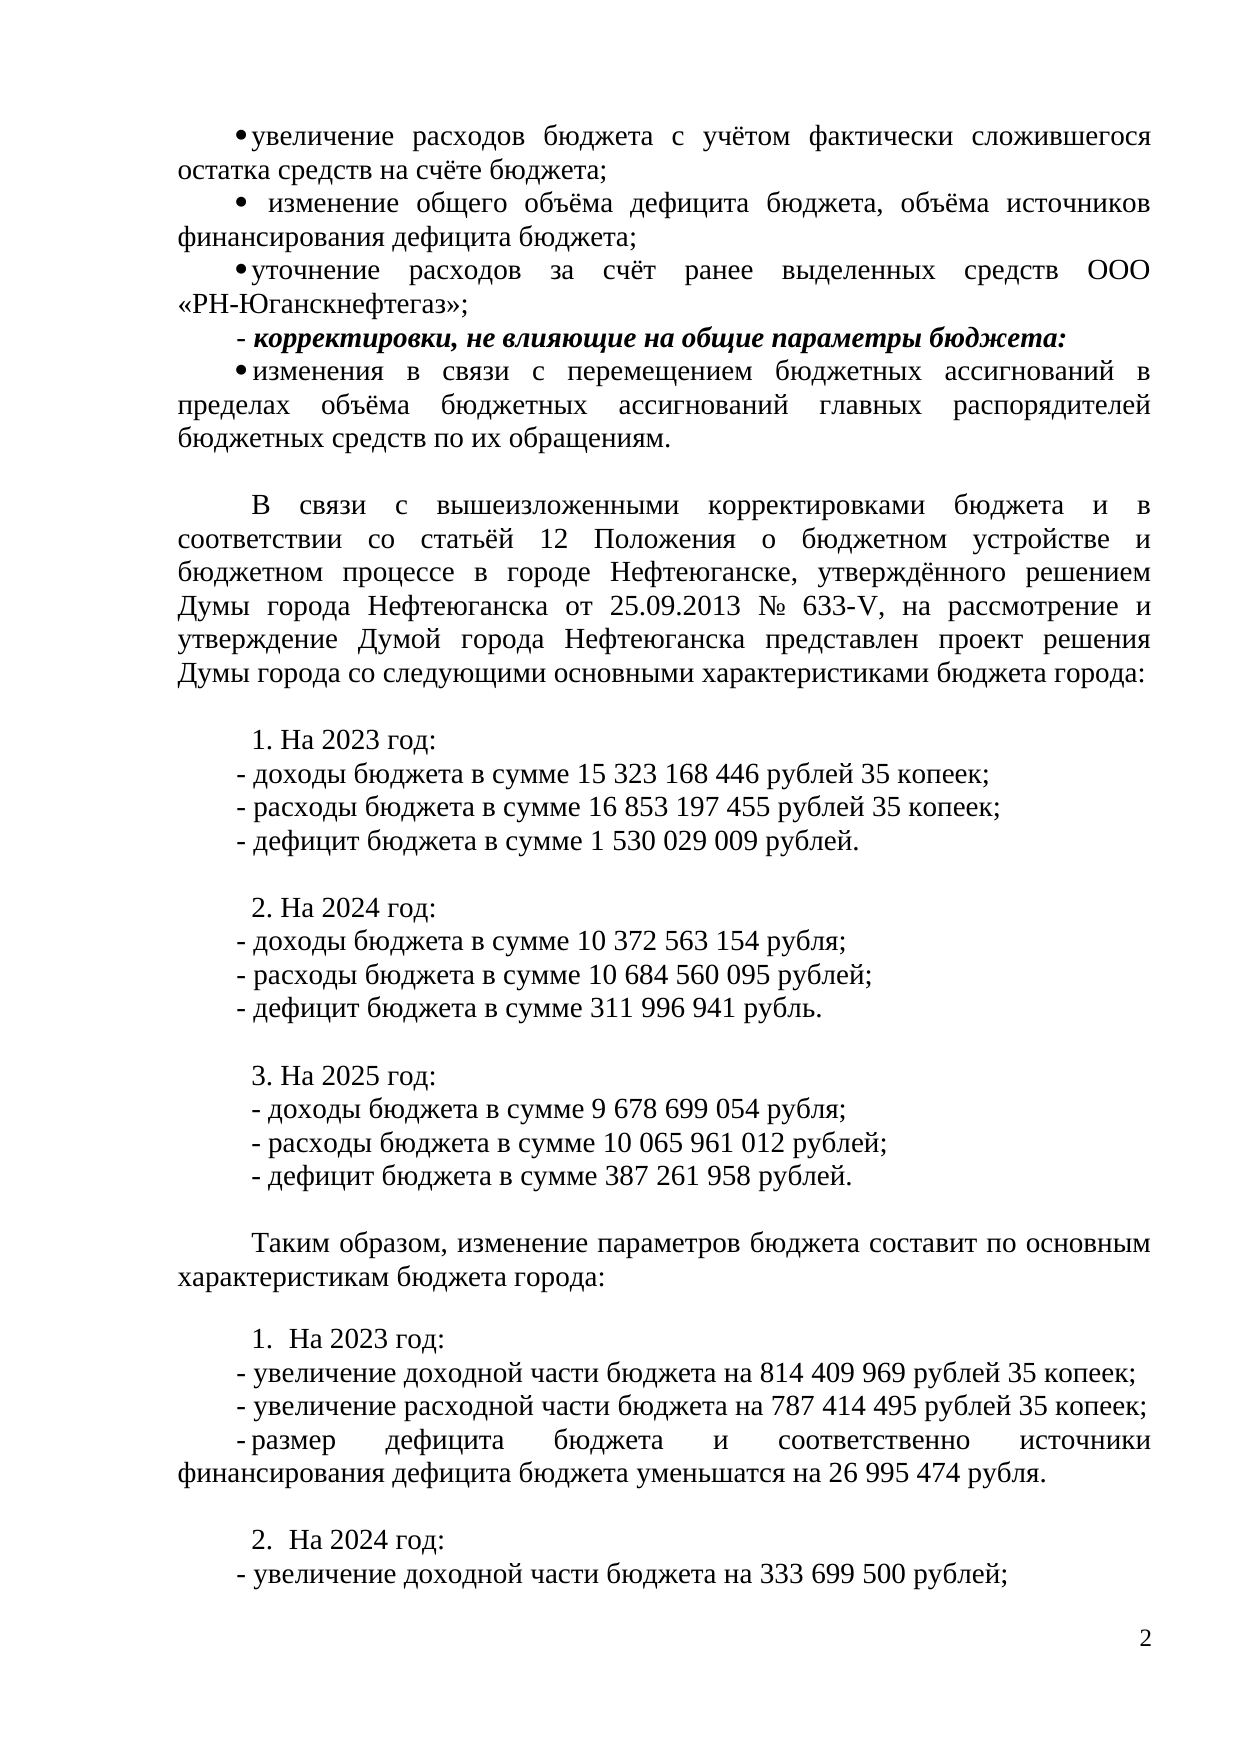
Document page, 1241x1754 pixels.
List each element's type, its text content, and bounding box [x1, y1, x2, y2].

text - дефицит бюджета в сумме 387 261 958 рублей. [177, 1158, 1152, 1192]
list На 2024 год: [251, 1522, 1152, 1556]
text - доходы бюджета в сумме 15 323 168 446 рублей 35 копеек; [177, 756, 1152, 789]
text - дефицит бюджета в сумме 311 996 941 рубль. [177, 991, 1152, 1024]
text Таким образом, изменение параметров бюджета составит по основным характеристикам бюджета города: [177, 1225, 1152, 1292]
text - доходы бюджета в сумме 10 372 563 154 рубля; [177, 923, 1152, 957]
text 1. На 2023 год: [177, 722, 1152, 756]
text 3. На 2025 год: [177, 1058, 1152, 1091]
list увеличение расходов бюджета с учётом фактически сложившегося остатка средств на счёте бюджета; [177, 118, 1152, 185]
list размер дефицита бюджета и соответственно источники финансирования дефицита бюджета уменьшатся на 26 995 474 рубля. [177, 1422, 1152, 1489]
text В связи с вышеизложенными корректировками бюджета и в соответствии со статьёй 12 Положения о бюджетном устройстве и бюджетном процессе в городе Нефтеюганске, утверждённого решением Думы города Нефтеюганска от 25.09.2013 № 633-V, на рассмотрение и утверждение Думой города Нефтеюганска представлен проект решения Думы города со следующими основными характеристиками бюджета города: [177, 487, 1152, 689]
text - доходы бюджета в сумме 9 678 699 054 рубля; [177, 1091, 1152, 1125]
text - расходы бюджета в сумме 10 684 560 095 рублей; [177, 957, 1152, 991]
list На 2023 год: [251, 1321, 1152, 1355]
text - увеличение доходной части бюджета на 814 409 969 рублей 35 копеек; [177, 1355, 1152, 1388]
list изменения в связи с перемещением бюджетных ассигнований в пределах объёма бюджетных ассигнований главных распорядителей бюджетных средств по их обращениям. [177, 353, 1152, 454]
list изменение общего объёма дефицита бюджета, объёма источников финансирования дефицита бюджета; [177, 185, 1152, 252]
text - дефицит бюджета в сумме 1 530 029 009 рублей. [177, 823, 1152, 856]
text - корректировки, не влияющие на общие параметры бюджета: [236, 320, 1152, 353]
list уточнение расходов за счёт ранее выделенных средств ООО «РН-Юганскнефтегаз»; [177, 252, 1152, 320]
text - увеличение расходной части бюджета на 787 414 495 рублей 35 копеек; [177, 1388, 1152, 1422]
text - расходы бюджета в сумме 10 065 961 012 рублей; [177, 1125, 1152, 1158]
text - увеличение доходной части бюджета на 333 699 500 рублей; [177, 1556, 1152, 1589]
text 2. На 2024 год: [177, 890, 1152, 923]
text - расходы бюджета в сумме 16 853 197 455 рублей 35 копеек; [177, 789, 1152, 823]
